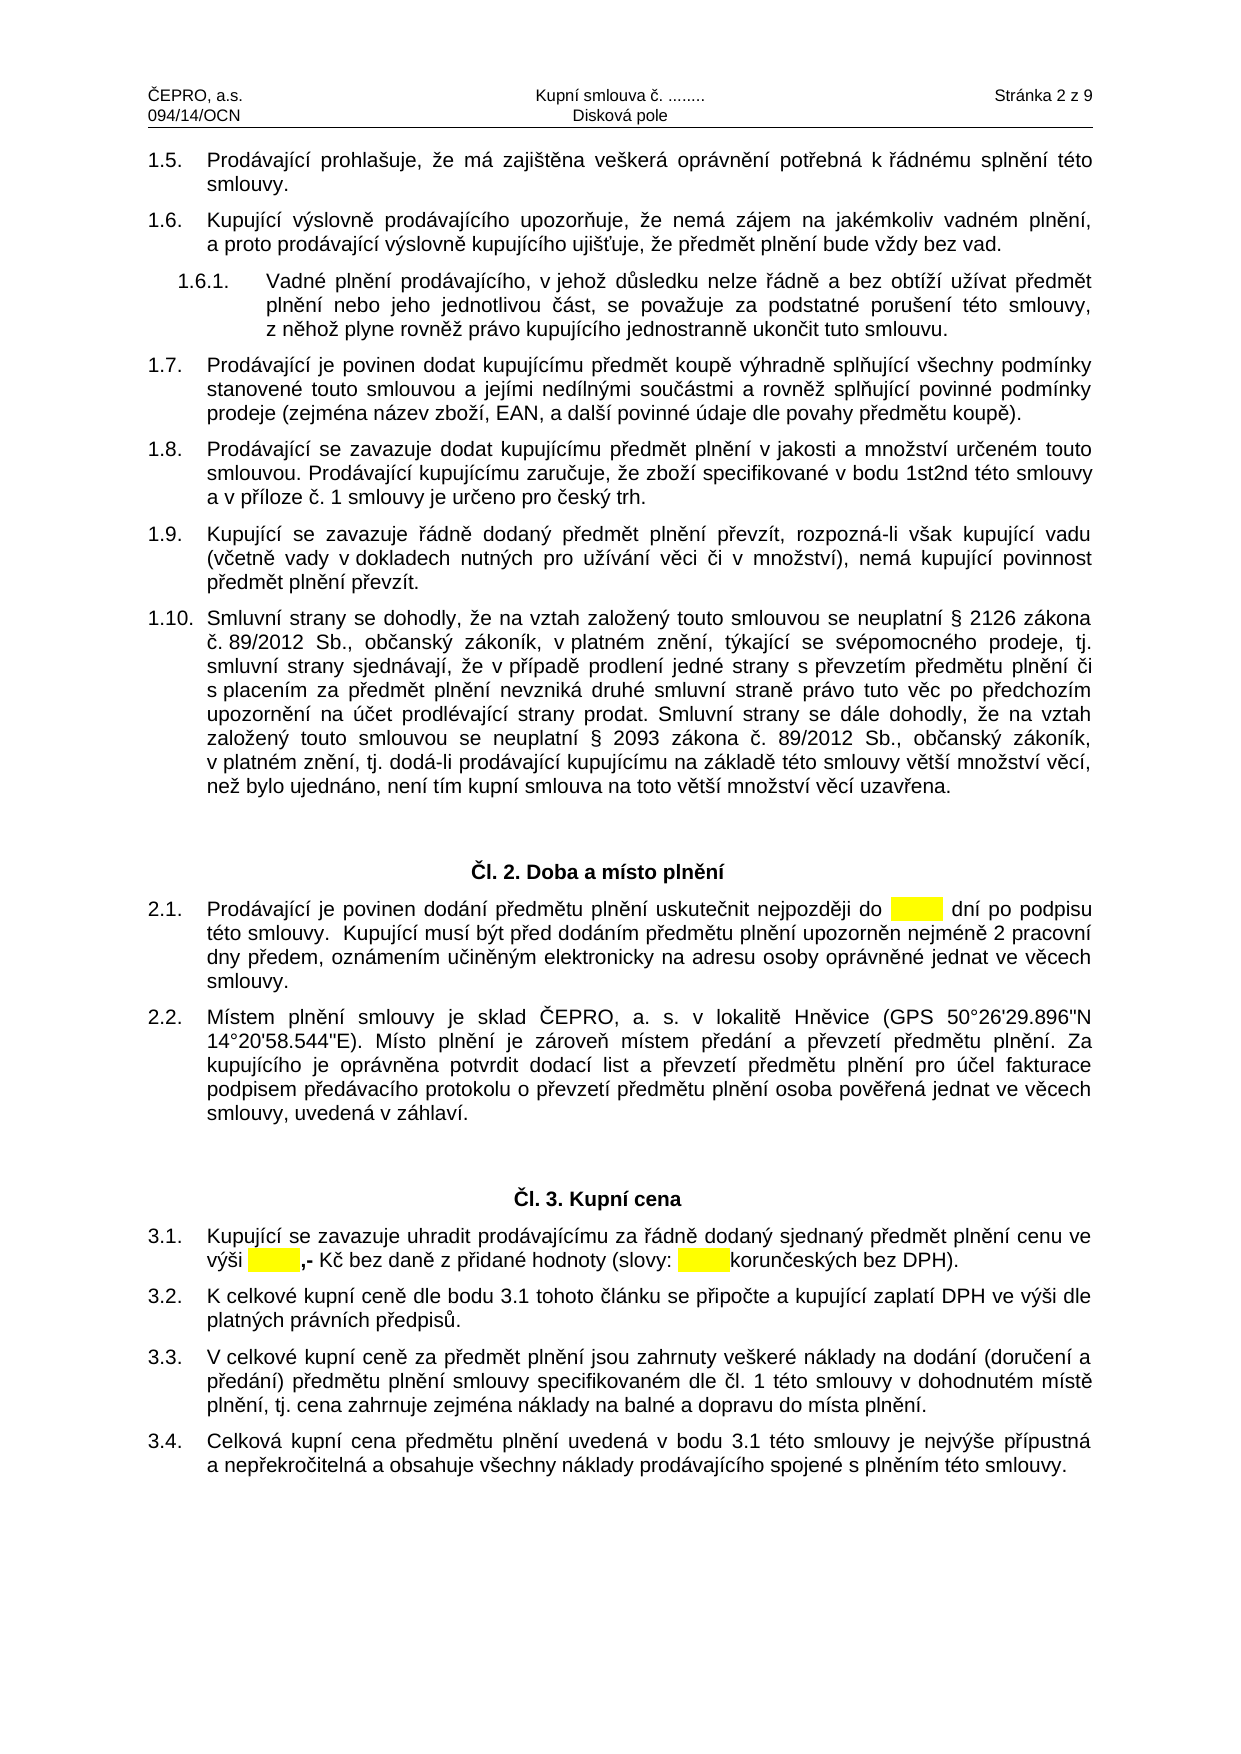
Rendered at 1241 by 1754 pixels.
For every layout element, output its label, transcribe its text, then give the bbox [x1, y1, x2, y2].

text Prodávající prohlašuje, že má zajištěna veškerá oprávnění potřebná k řádnému splnění této smlouvy. [148, 148, 1093, 196]
text Kupní cena [102, 1187, 1093, 1211]
text Kupující se zavazuje řádně dodaný předmět plnění převzít, rozpozná-li však kupující vadu (včetně vady v dokladech nutných pro užívání věci či v množství), nemá kupující povinnost předmět plnění převzít. [148, 522, 1093, 593]
text Doba a místo plnění [102, 860, 1093, 884]
text V celkové kupní ceně za předmět plnění jsou zahrnuty veškeré náklady na dodání (doručení a předání) předmětu plnění smlouvy specifikovaném dle čl. 1 této smlouvy v dohodnutém místě plnění, tj. cena zahrnuje zejména náklady na balné a dopravu do místa plnění. [148, 1344, 1093, 1416]
text Smluvní strany se dohodly, že na vztah založený touto smlouvou se neuplatní § 2126 zákona č. 89/2012 Sb., občanský zákoník, v platném znění, týkající se svépomocného prodeje, tj. smluvní strany sjednávají, že v případě prodlení jedné strany s převzetím předmětu plnění či s placením za předmět plnění nevzniká druhé smluvní straně právo tuto věc po předchozím upozornění na účet prodlévající strany prodat. Smluvní strany se dále dohodly, že na vztah založený touto smlouvou se neuplatní § 2093 zákona č. 89/2012 Sb., občanský zákoník, v platném znění, tj. dodá-li prodávající kupujícímu na základě této smlouvy větší množství věcí, než bylo ujednáno, není tím kupní smlouva na toto větší množství věcí uzavřena. [148, 606, 1093, 798]
text Vadné plnění prodávajícího, v jehož důsledku nelze řádně a bez obtíží užívat předmět plnění nebo jeho jednotlivou část, se považuje za podstatné porušení této smlouvy, z něhož plyne rovněž právo kupujícího jednostranně ukončit tuto smlouvu. [177, 268, 1093, 340]
text K celkové kupní ceně dle bodu 3.1 tohoto článku se připočte a kupující zaplatí DPH ve výši dle platných právních předpisů. [148, 1284, 1093, 1332]
text Prodávající je povinen dodání předmětu plnění uskutečnit nejpozději do dní po podpisu této smlouvy. Kupující musí být před dodáním předmětu plnění upozorněn nejméně 2 pracovní dny předem, oznámením učiněným elektronicky na adresu osoby oprávněné jednat ve věcech smlouvy. [148, 897, 1093, 992]
text Kupující se zavazuje uhradit prodávajícímu za řádně dodaný sjednaný předmět plnění cenu ve výši ,- Kč bez daně z přidané hodnoty (slovy: korunčeských bez DPH). [148, 1224, 1093, 1272]
text Prodávající je povinen dodat kupujícímu předmět koupě výhradně splňující všechny podmínky stanovené touto smlouvou a jejími nedílnými součástmi a rovněž splňující povinné podmínky prodeje (zejména název zboží, EAN, a další povinné údaje dle povahy předmětu koupě). [148, 353, 1093, 425]
text Prodávající se zavazuje dodat kupujícímu předmět plnění v jakosti a množství určeném touto smlouvou. Prodávající kupujícímu zaručuje, že zboží specifikované v bodu 1.2 této smlouvy a v příloze č. 1 smlouvy je určeno pro český trh. [148, 437, 1093, 509]
text Celková kupní cena předmětu plnění uvedená v bodu 3.1 této smlouvy je nejvýše přípustná a nepřekročitelná a obsahuje všechny náklady prodávajícího spojené s plněním této smlouvy. [148, 1429, 1093, 1477]
text Kupující výslovně prodávajícího upozorňuje, že nemá zájem na jakémkoliv vadném plnění, a proto prodávající výslovně kupujícího ujišťuje, že předmět plnění bude vždy bez vad. [148, 208, 1093, 256]
text Místem plnění smlouvy je sklad ČEPRO, a. s. v lokalitě Hněvice (GPS 50°26'29.896"N 14°20'58.544"E). Místo plnění je zároveň místem předání a převzetí předmětu plnění. Za kupujícího je oprávněna potvrdit dodací list a převzetí předmětu plnění pro účel fakturace podpisem předávacího protokolu o převzetí předmětu plnění osoba pověřená jednat ve věcech smlouvy, uvedená v záhlaví. [148, 1005, 1093, 1125]
